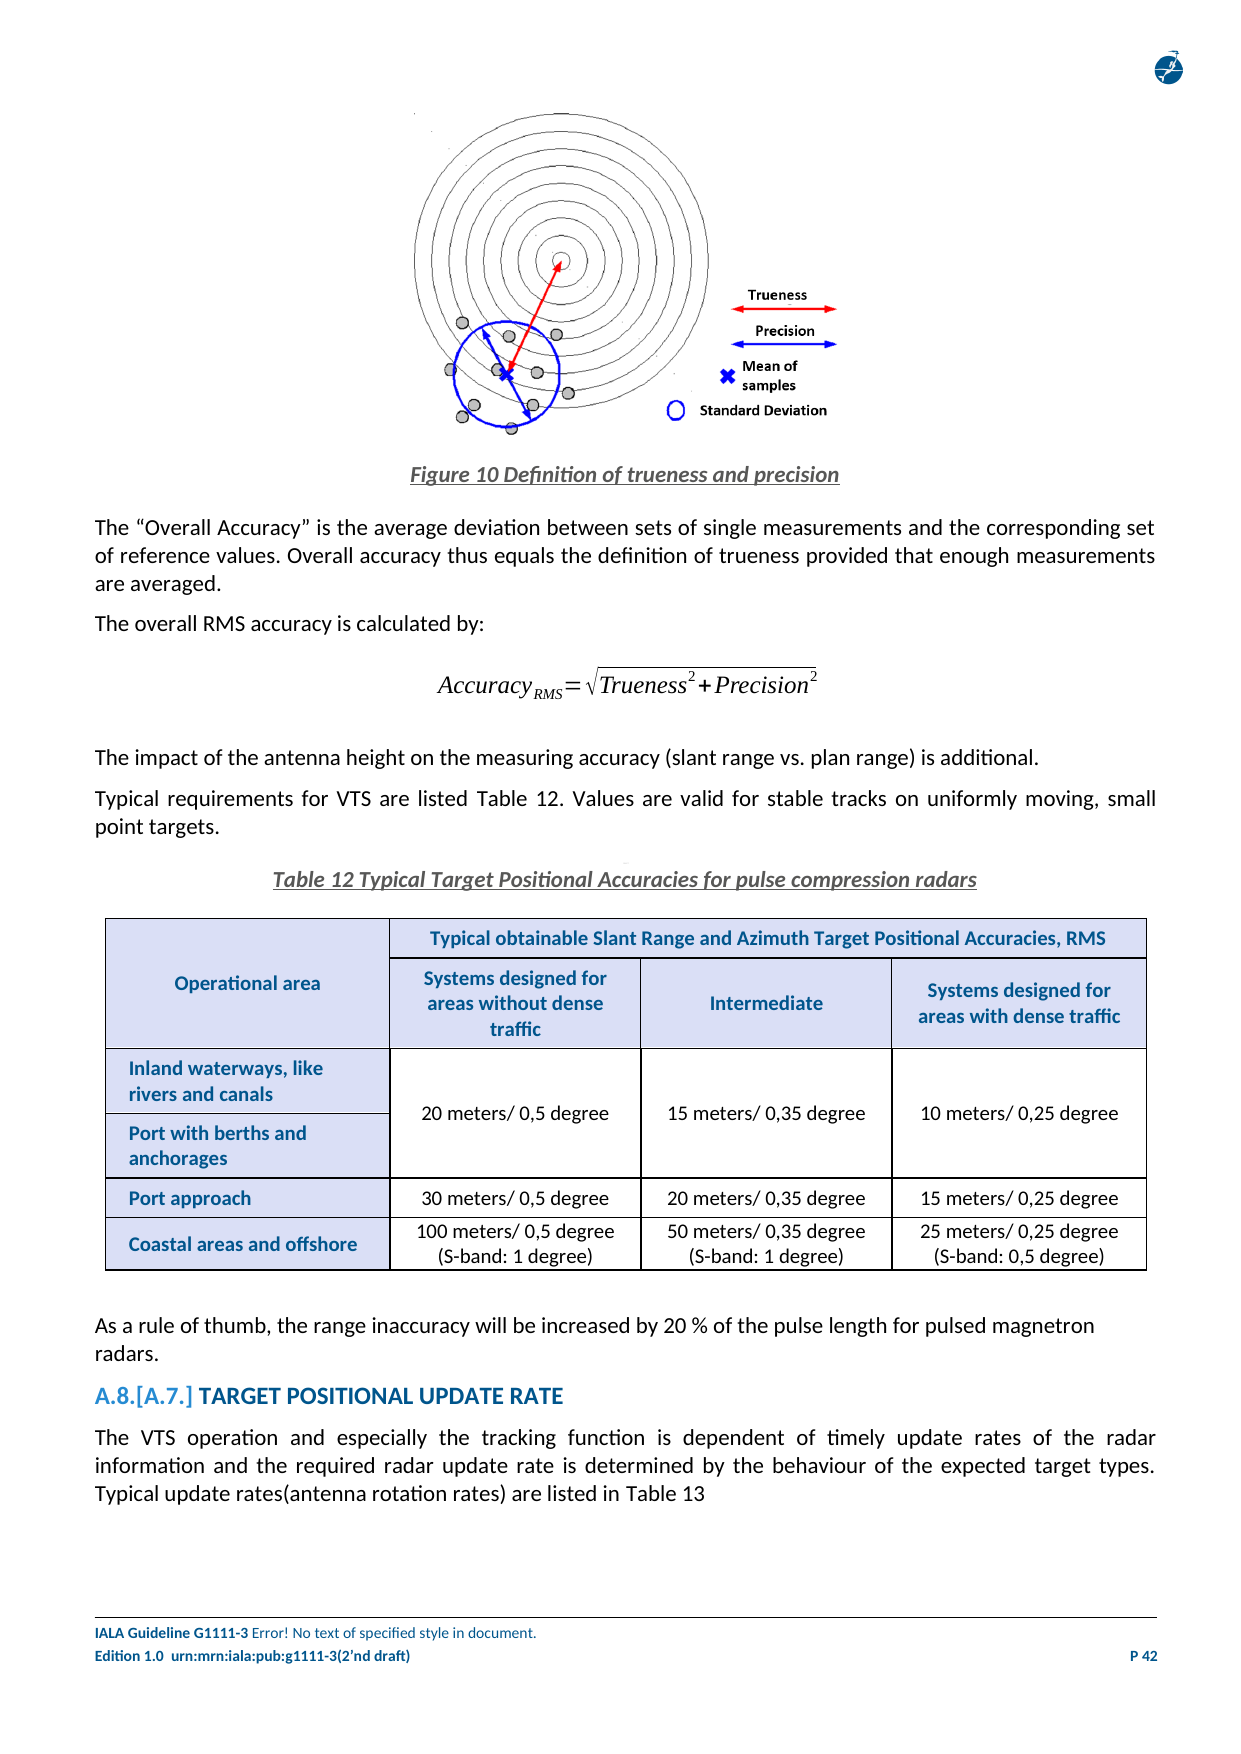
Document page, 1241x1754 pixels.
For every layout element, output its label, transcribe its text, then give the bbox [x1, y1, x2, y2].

text Typical requirements for VTS are listed Table 12. Values are valid for stable tracks on uniformly moving, small point targets. [94, 784, 1157, 840]
table_cell 20 meters/ 0,5 degree [391, 1049, 640, 1177]
table_cell 20 meters/ 0,35 degree [642, 1179, 891, 1217]
table_cell Coastal areas and offshore [106, 1218, 389, 1269]
picture [412, 113, 840, 435]
text Target Positional update rate [94, 1380, 1157, 1410]
text The “Overall Accuracy” is the average deviation between sets of single measurements and the corresponding set of reference values. Overall accuracy thus equals the definition of trueness provided that enough measurements are averaged. [94, 513, 1157, 597]
table_header Operational area [106, 919, 389, 1047]
table_cell 15 meters/ 0,25 degree [893, 1179, 1146, 1217]
table_cell 50 meters/ 0,35 degree (S-band: 1 degree) [642, 1218, 891, 1269]
table_cell 30 meters/ 0,5 degree [391, 1179, 640, 1217]
table_cell Port approach [106, 1179, 389, 1217]
table_cell 25 meters/ 0,25 degree (S-band: 0,5 degree) [893, 1218, 1146, 1269]
table_cell Port with berths and anchorages [106, 1114, 389, 1177]
table_cell 10 meters/ 0,25 degree [893, 1049, 1146, 1177]
table_cell 100 meters/ 0,5 degree (S-band: 1 degree) [391, 1218, 640, 1269]
text As a rule of thumb, the range inaccuracy will be increased by 20 % of the pulse length for pulsed magnetron radars. [94, 1311, 1157, 1367]
table_cell Intermediate [641, 959, 891, 1047]
table_cell Systems designed for areas without dense traffic [390, 959, 640, 1047]
text The impact of the antenna height on the measuring accuracy (slant range vs. plan range) is additional. [94, 743, 1157, 771]
text Figure 10 Definition of trueness and precision [94, 460, 1157, 488]
text The VTS operation and especially the tracking function is dependent of timely update rates of the radar information and the required radar update rate is determined by the behaviour of the expected target types. Typical update rates(antenna rotation rates) are listed in Table 13 [94, 1423, 1157, 1507]
text The overall RMS accuracy is calculated by: [94, 609, 1157, 637]
text Table 12 Typical Target Positional Accuracies for pulse compression radars [94, 865, 1157, 893]
table_header Typical obtainable Slant Range and Azimuth Target Positional Accuracies, RMS [390, 919, 1146, 957]
table_cell Systems designed for areas with dense traffic [892, 959, 1146, 1047]
table_cell 15 meters/ 0,35 degree [642, 1049, 891, 1177]
table_cell Inland waterways, like rivers and canals [106, 1049, 389, 1112]
picture [1123, 0, 1241, 119]
